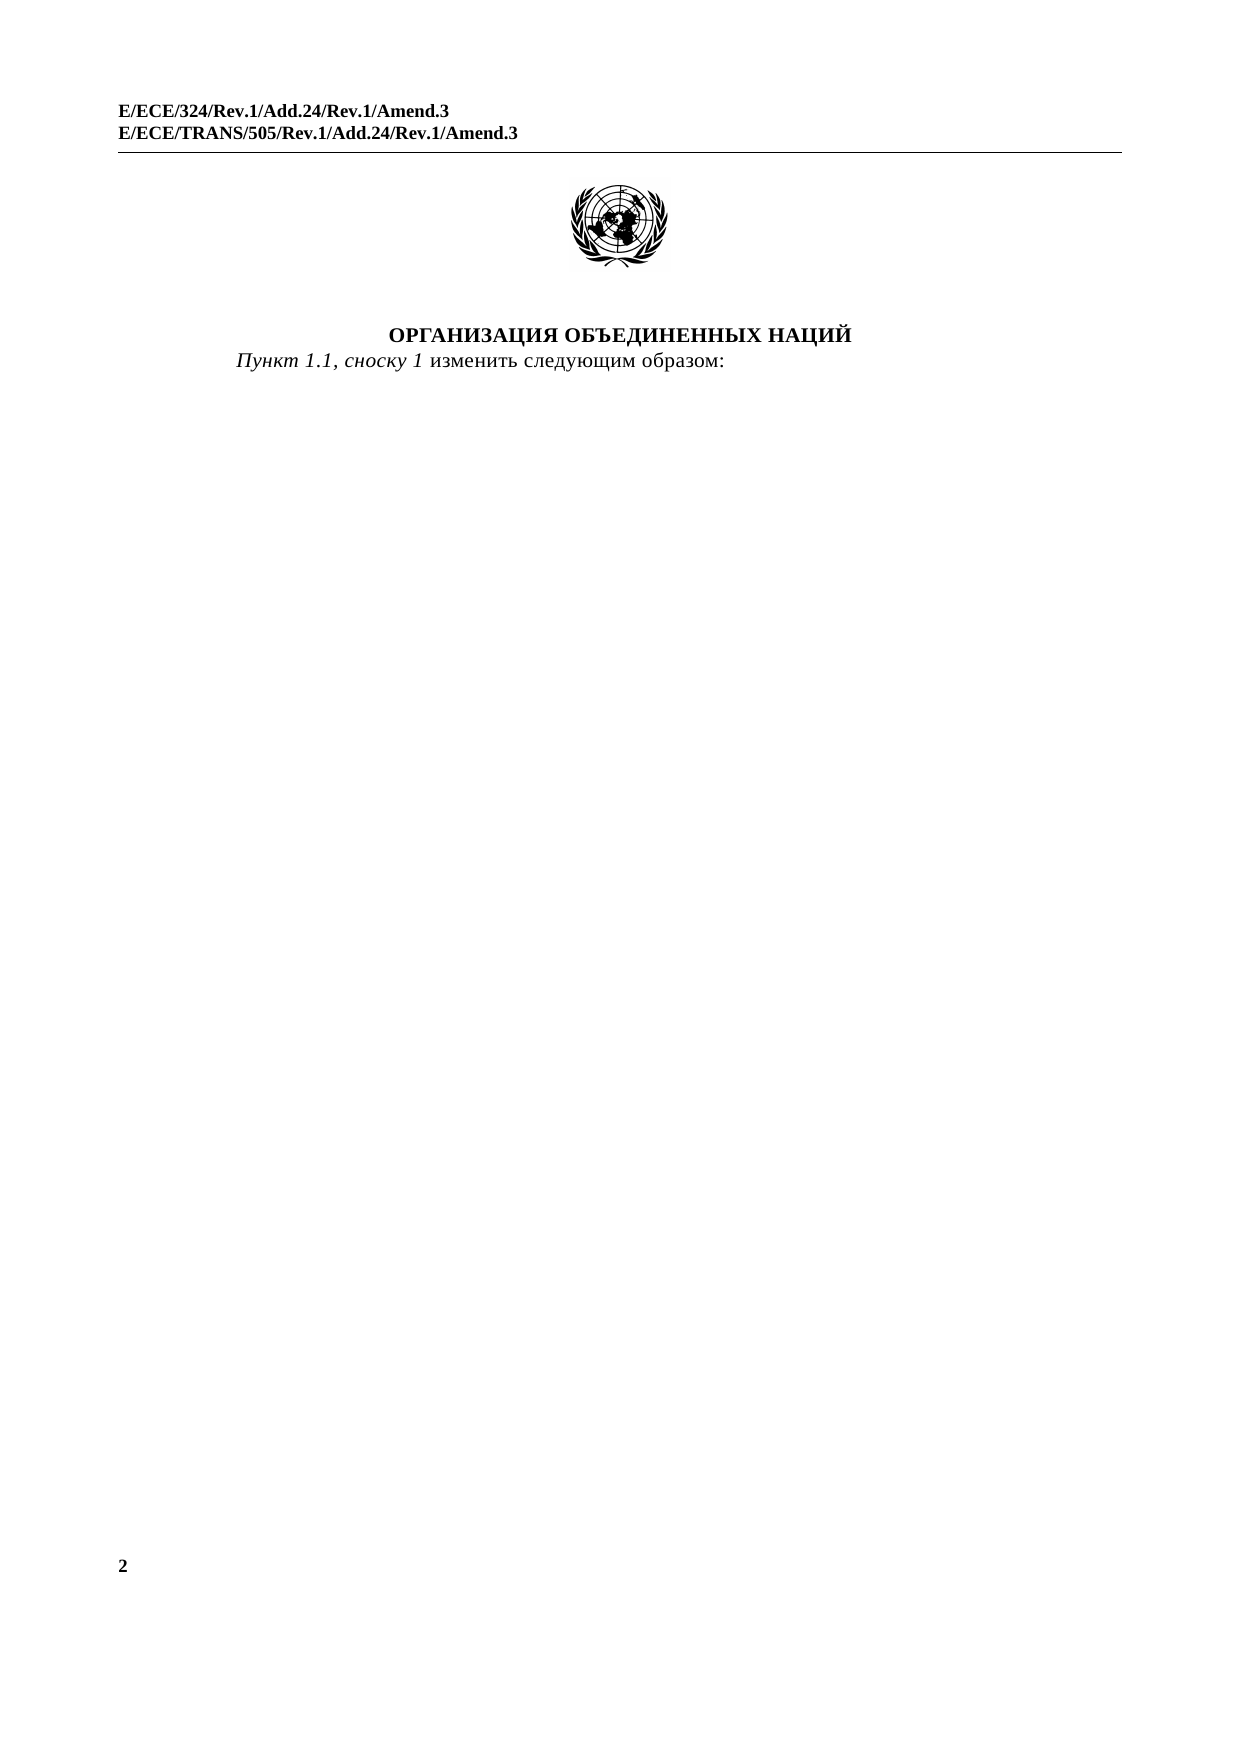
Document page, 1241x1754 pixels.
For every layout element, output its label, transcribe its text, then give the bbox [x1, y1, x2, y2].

text ОРГАНИЗАЦИЯ ОБЪЕДИНЕННЫХ НАЦИЙ [118, 322, 1122, 347]
text Пункт 1.1, сноску 1 изменить следующим образом: [236, 347, 1004, 372]
